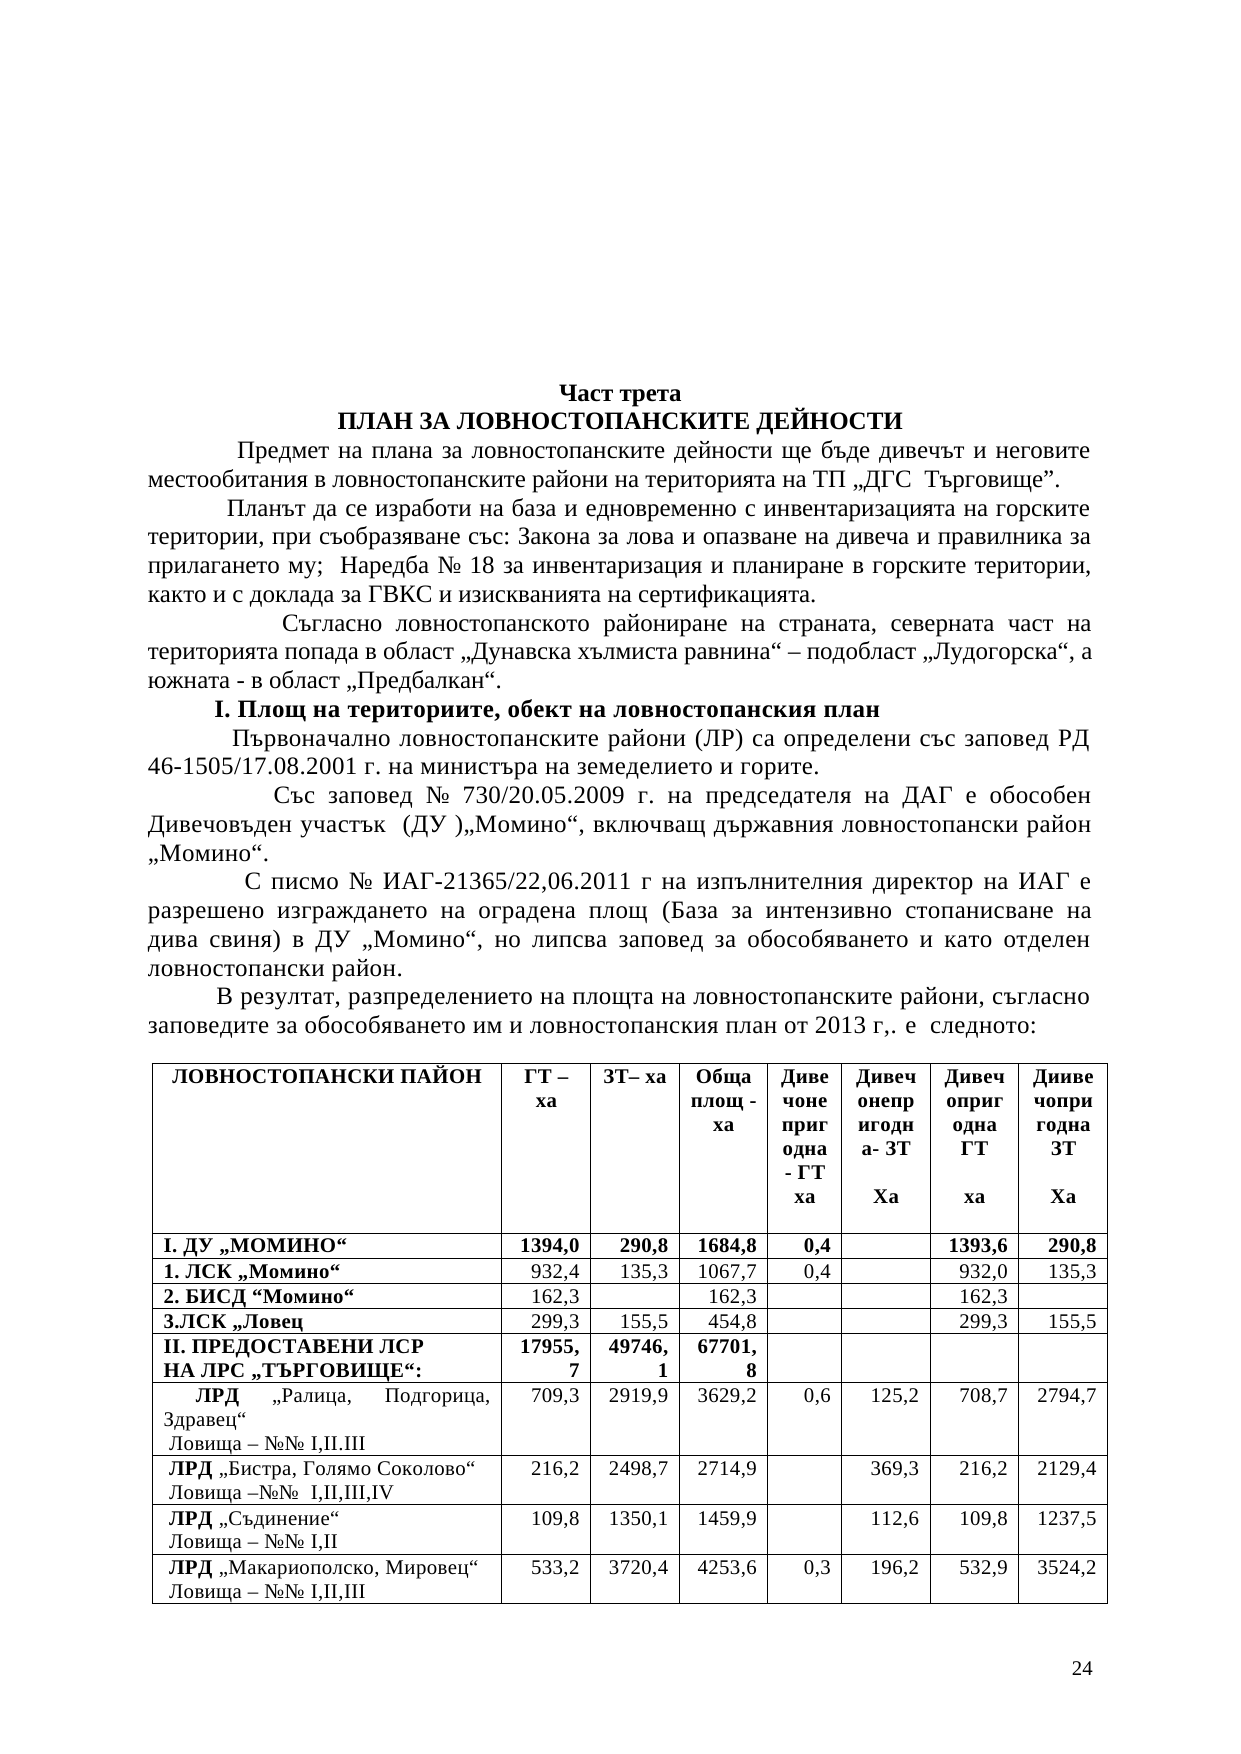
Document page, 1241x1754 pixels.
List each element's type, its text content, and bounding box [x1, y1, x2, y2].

table_cell I. ДУ „МОМИНО“ [153, 1234, 501, 1257]
table_cell 932,0 [931, 1259, 1018, 1283]
text С писмо № ИАГ-21365/22,06.2011 г на изпълнителния директор на ИАГ е разрешено изграждането на оградена площ (База за интензивно стопанисване на дива свиня) в ДУ „Момино“, но липсва заповед за обособяването и като отделен ловностопански район. [148, 866, 1093, 981]
table_cell 3629,2 [680, 1383, 767, 1455]
table_cell 67701,8 [680, 1334, 767, 1382]
table_cell 3.ЛСК „Ловец [153, 1309, 501, 1333]
table_header ЛОВНОСТОПАНСКИ ПАЙОН [153, 1064, 501, 1232]
table_cell [842, 1259, 930, 1283]
table_header Дивечопригодна ГТ ха [931, 1064, 1018, 1232]
table_cell ЛРД „Ралица, Подгорица, Здравец“ Ловища – №№ I,II.III [153, 1383, 501, 1455]
table_cell 1459,9 [680, 1505, 767, 1553]
table_cell [1019, 1284, 1107, 1308]
table_cell [768, 1456, 841, 1504]
table_cell ЛРД „Бистра, Голямо Соколово“ Ловища –№№ I,II,III,IV [153, 1456, 501, 1504]
table_cell 709,3 [502, 1383, 590, 1455]
table_cell [768, 1309, 841, 1333]
table_cell 2714,9 [680, 1456, 767, 1504]
table_header Диивечопригодна ЗТ Ха [1019, 1064, 1107, 1232]
text Планът да се изработи на база и едновременно с инвентаризацията на горските територии, при съобразяване със: Закона за лова и опазване на дивеча и правилника за прилагането му; Наредба № 18 за инвентаризация и планиране в горските територии, както и с доклада за ГВКС и изискванията на сертификацията. [148, 493, 1093, 608]
text В резултат, разпределението на площта на ловностопанските райони, съгласно заповедите за обособяването им и ловностопанския план от 2013 г,. е следното: [148, 981, 1093, 1039]
table_cell 162,3 [931, 1284, 1018, 1308]
table_cell 2498,7 [591, 1456, 679, 1504]
table_cell [768, 1284, 841, 1308]
table_cell [591, 1284, 679, 1308]
table_header ГТ – ха [502, 1064, 590, 1232]
table_cell 1. ЛСК „Момино“ [153, 1259, 501, 1283]
text Предмет на плана за ловностопанските дейности ще бъде дивечът и неговите местообитания в ловностопанските райони на територията на ТП „ДГС Търговище”. [148, 435, 1093, 493]
table_cell 125,2 [842, 1383, 930, 1455]
table_cell [842, 1309, 930, 1333]
table_cell [1019, 1334, 1107, 1382]
table_header Обща площ - ха [680, 1064, 767, 1232]
table_header Дивечонепригодна- ГТ ха [768, 1064, 841, 1232]
table_cell [768, 1505, 841, 1553]
text І. Площ на териториите, обект на ловностопанския план [148, 694, 1093, 723]
table_cell 708,7 [931, 1383, 1018, 1455]
table_cell 1237,5 [1019, 1505, 1107, 1553]
table_cell 299,3 [931, 1309, 1018, 1333]
table_cell 2. БИСД “Момино“ [153, 1284, 501, 1308]
table_cell 216,2 [502, 1456, 590, 1504]
table_cell 49746,1 [591, 1334, 679, 1382]
text Част трета [148, 378, 1093, 406]
table_cell 369,3 [842, 1456, 930, 1504]
table_cell [842, 1334, 930, 1382]
table_cell 1350,1 [591, 1505, 679, 1553]
table_cell 1394,0 [502, 1234, 590, 1257]
table_cell 0,3 [768, 1555, 841, 1603]
table_cell 216,2 [931, 1456, 1018, 1504]
table_cell 299,3 [502, 1309, 590, 1333]
table_cell 1067,7 [680, 1259, 767, 1283]
text Първоначално ловностопанските райони (ЛР) са определени със заповед РД 46-1505/17.08.2001 г. на министъра на земеделието и горите. [148, 723, 1093, 780]
table_cell 0,4 [768, 1234, 841, 1257]
table_cell 932,4 [502, 1259, 590, 1283]
table_cell 3720,4 [591, 1555, 679, 1603]
text Със заповед № 730/20.05.2009 г. на председателя на ДАГ е обособен Дивечовъден участък (ДУ )„Момино“, включващ държавния ловностопански район „Момино“. [148, 780, 1093, 866]
table_cell 162,3 [502, 1284, 590, 1308]
table_cell 4253,6 [680, 1555, 767, 1603]
table_cell 162,3 [680, 1284, 767, 1308]
table_cell 532,9 [931, 1555, 1018, 1603]
table_header Дивечонепригодна- ЗТ Ха [842, 1064, 930, 1232]
table_cell 2919,9 [591, 1383, 679, 1455]
table_cell 109,8 [931, 1505, 1018, 1553]
table_cell 109,8 [502, 1505, 590, 1553]
table_cell 112,6 [842, 1505, 930, 1553]
table_cell 0,6 [768, 1383, 841, 1455]
table_cell 135,3 [1019, 1259, 1107, 1283]
table_cell 135,3 [591, 1259, 679, 1283]
table_cell 3524,2 [1019, 1555, 1107, 1603]
table_cell [768, 1334, 841, 1382]
text Съгласно ловностопанското райониране на страната, северната част на територията попада в област „Дунавска хълмиста равнина“ – подобласт „Лудогорска“, а южната - в област „Предбалкан“. [148, 608, 1093, 694]
table_cell 1684,8 [680, 1234, 767, 1257]
table_cell [842, 1284, 930, 1308]
table_cell 2129,4 [1019, 1456, 1107, 1504]
table_cell 290,8 [591, 1234, 679, 1257]
table_cell ЛРД „Макариополско, Мировец“ Ловища – №№ I,II,III [153, 1555, 501, 1603]
table_cell [931, 1334, 1018, 1382]
table_cell 17955,7 [502, 1334, 590, 1382]
table_cell 155,5 [1019, 1309, 1107, 1333]
table_cell 533,2 [502, 1555, 590, 1603]
table_header ЗТ– ха [591, 1064, 679, 1232]
table_cell 0,4 [768, 1259, 841, 1283]
table_cell II. ПРЕДОСТАВЕНИ ЛСР НА ЛРС „ТЪРГОВИЩЕ“: [153, 1334, 501, 1382]
table_cell 2794,7 [1019, 1383, 1107, 1455]
table_cell ЛРД „Съдинение“ Ловища – №№ I,II [153, 1505, 501, 1553]
table_cell 290,8 [1019, 1234, 1107, 1257]
table_cell 1393,6 [931, 1234, 1018, 1257]
table_cell 454,8 [680, 1309, 767, 1333]
table_cell [842, 1234, 930, 1257]
text ПЛАН ЗА ЛОВНОСТОПАНСКИТЕ ДЕЙНОСТИ [148, 406, 1093, 435]
table_cell 155,5 [591, 1309, 679, 1333]
table_cell 196,2 [842, 1555, 930, 1603]
